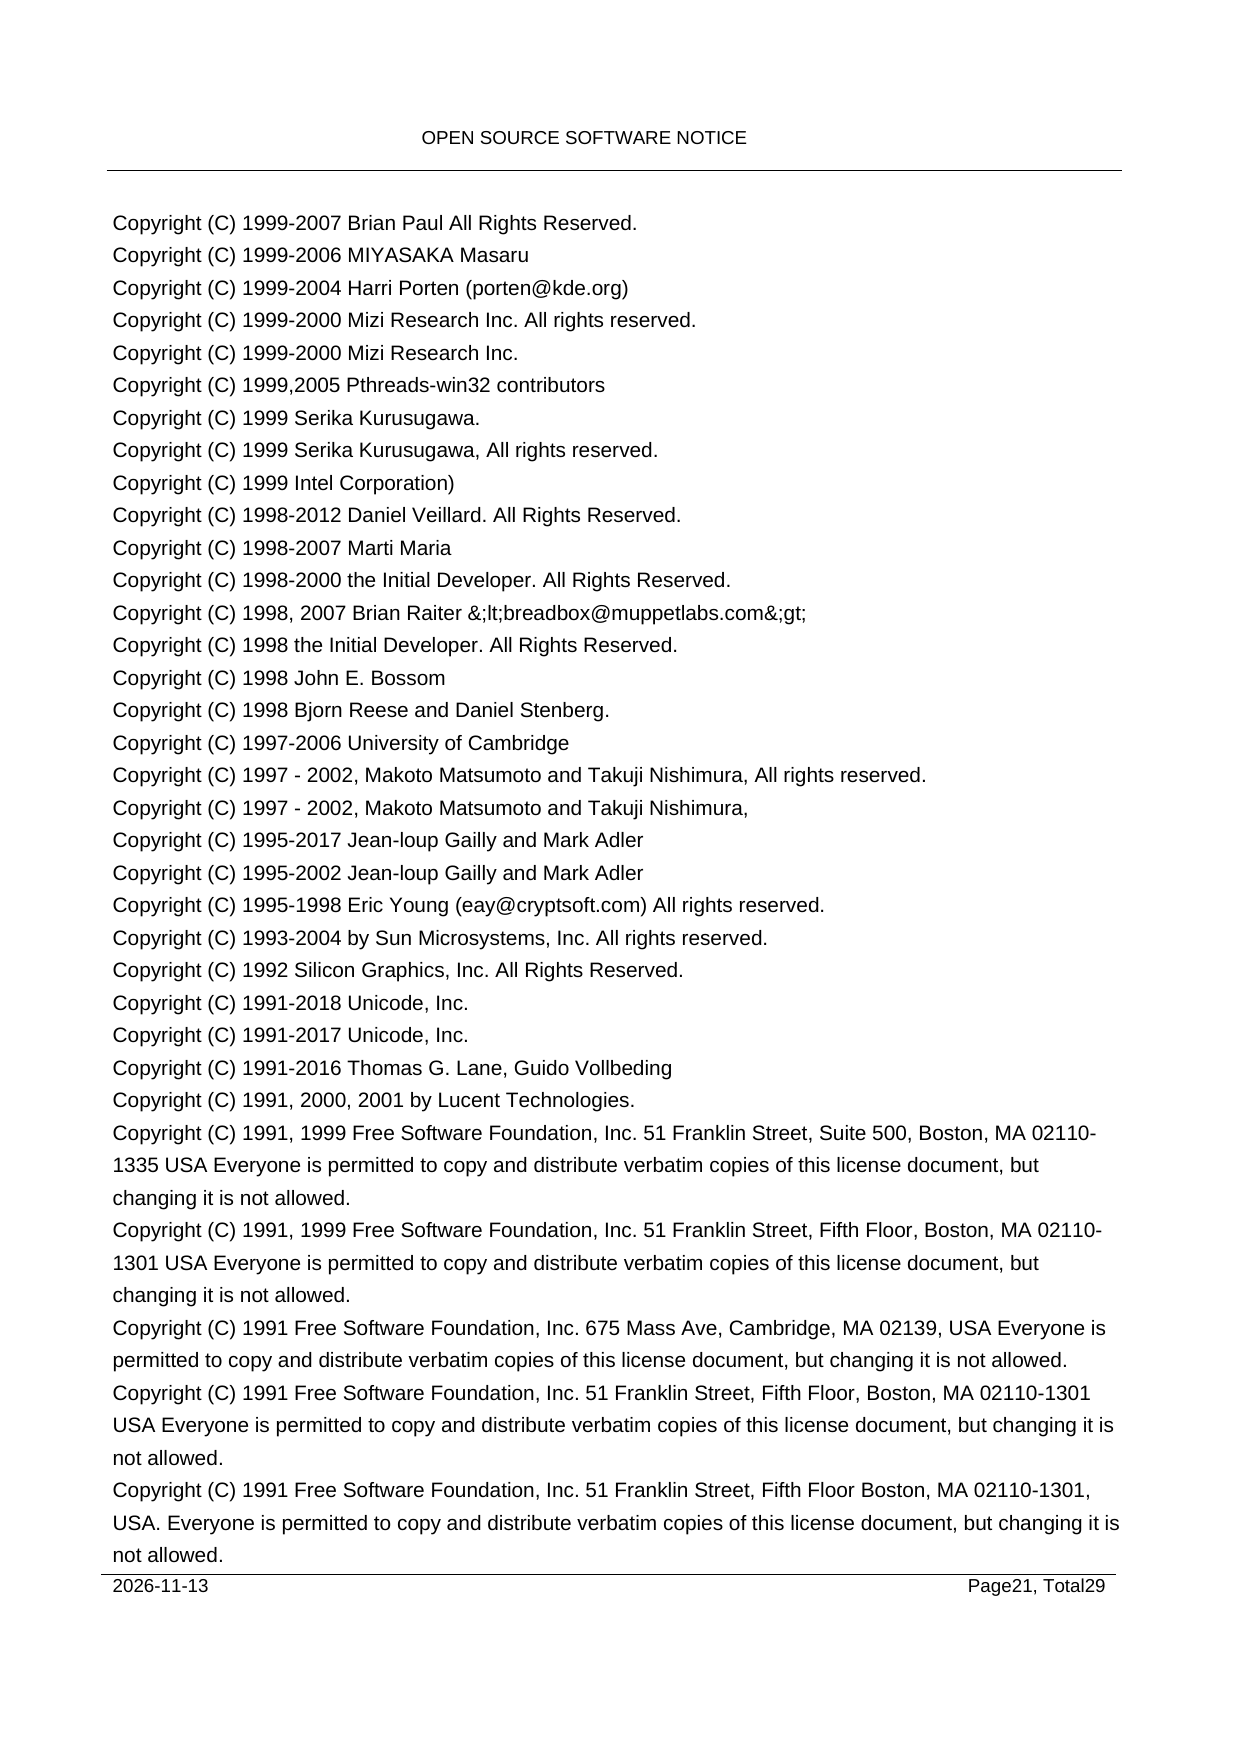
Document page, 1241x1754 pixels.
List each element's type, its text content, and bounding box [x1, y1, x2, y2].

text Copyright (C) 1999-2007 Brian Paul All Rights Reserved. [112, 206, 1128, 239]
text Copyright (C) 1991 Free Software Foundation, Inc. 675 Mass Ave, Cambridge, MA 02139, USA Everyone is permitted to copy and distribute verbatim copies of this license document, but changing it is not allowed. [112, 1311, 1128, 1376]
text Copyright (C) 1999-2004 Harri Porten (porten@kde.org) [112, 271, 1128, 304]
text Copyright (C) 1999 Serika Kurusugawa. [112, 401, 1128, 434]
text Copyright (C) 1991-2018 Unicode, Inc. [112, 986, 1128, 1019]
text Copyright (C) 1998, 2007 Brian Raiter &;lt;breadbox@muppetlabs.com&;gt; [112, 596, 1128, 629]
text Copyright (C) 1991 Free Software Foundation, Inc. 51 Franklin Street, Fifth Floor, Boston, MA 02110-1301 USA Everyone is permitted to copy and distribute verbatim copies of this license document, but changing it is not allowed. [112, 1376, 1128, 1474]
text Copyright (C) 1995-1998 Eric Young (eay@cryptsoft.com) All rights reserved. [112, 889, 1128, 921]
text Copyright (C) 1998-2000 the Initial Developer. All Rights Reserved. [112, 564, 1128, 596]
text Copyright (C) 1998 the Initial Developer. All Rights Reserved. [112, 629, 1128, 661]
text Copyright (C) 1999 Serika Kurusugawa, All rights reserved. [112, 434, 1128, 466]
text Copyright (C) 1997 - 2002, Makoto Matsumoto and Takuji Nishimura, All rights reserved. [112, 759, 1128, 791]
text Copyright (C) 1999 Intel Corporation) [112, 466, 1128, 499]
text Copyright (C) 1999-2006 MIYASAKA Masaru [112, 239, 1128, 271]
text Copyright (C) 1998 John E. Bossom [112, 661, 1128, 694]
text Copyright (C) 1998-2007 Marti Maria [112, 531, 1128, 564]
text Copyright (C) 1991, 1999 Free Software Foundation, Inc. 51 Franklin Street, Suite 500, Boston, MA 02110-1335 USA Everyone is permitted to copy and distribute verbatim copies of this license document, but changing it is not allowed. [112, 1116, 1128, 1214]
text Copyright (C) 1998 Bjorn Reese and Daniel Stenberg. [112, 694, 1128, 726]
text Copyright (C) 1999-2000 Mizi Research Inc. All rights reserved. [112, 304, 1128, 336]
text Copyright (C) 1995-2002 Jean-loup Gailly and Mark Adler [112, 856, 1128, 889]
text Copyright (C) 1991, 1999 Free Software Foundation, Inc. 51 Franklin Street, Fifth Floor, Boston, MA 02110-1301 USA Everyone is permitted to copy and distribute verbatim copies of this license document, but changing it is not allowed. [112, 1214, 1128, 1311]
text Copyright (C) 1991-2017 Unicode, Inc. [112, 1019, 1128, 1051]
text Copyright (C) 1991-2016 Thomas G. Lane, Guido Vollbeding [112, 1051, 1128, 1084]
text Copyright (C) 1991 Free Software Foundation, Inc. 51 Franklin Street, Fifth Floor Boston, MA 02110-1301, USA. Everyone is permitted to copy and distribute verbatim copies of this license document, but changing it is not allowed. [112, 1474, 1128, 1571]
text Copyright (C) 1998-2012 Daniel Veillard. All Rights Reserved. [112, 499, 1128, 531]
text Copyright (C) 1997 - 2002, Makoto Matsumoto and Takuji Nishimura, [112, 791, 1128, 824]
text Copyright (C) 1999,2005 Pthreads-win32 contributors [112, 369, 1128, 401]
text Copyright (C) 1991, 2000, 2001 by Lucent Technologies. [112, 1084, 1128, 1116]
text Copyright (C) 1992 Silicon Graphics, Inc. All Rights Reserved. [112, 954, 1128, 986]
text Copyright (C) 1999-2000 Mizi Research Inc. [112, 336, 1128, 369]
text Copyright (C) 1995-2017 Jean-loup Gailly and Mark Adler [112, 824, 1128, 856]
text Copyright (C) 1993-2004 by Sun Microsystems, Inc. All rights reserved. [112, 921, 1128, 954]
text Copyright (C) 1997-2006 University of Cambridge [112, 726, 1128, 759]
